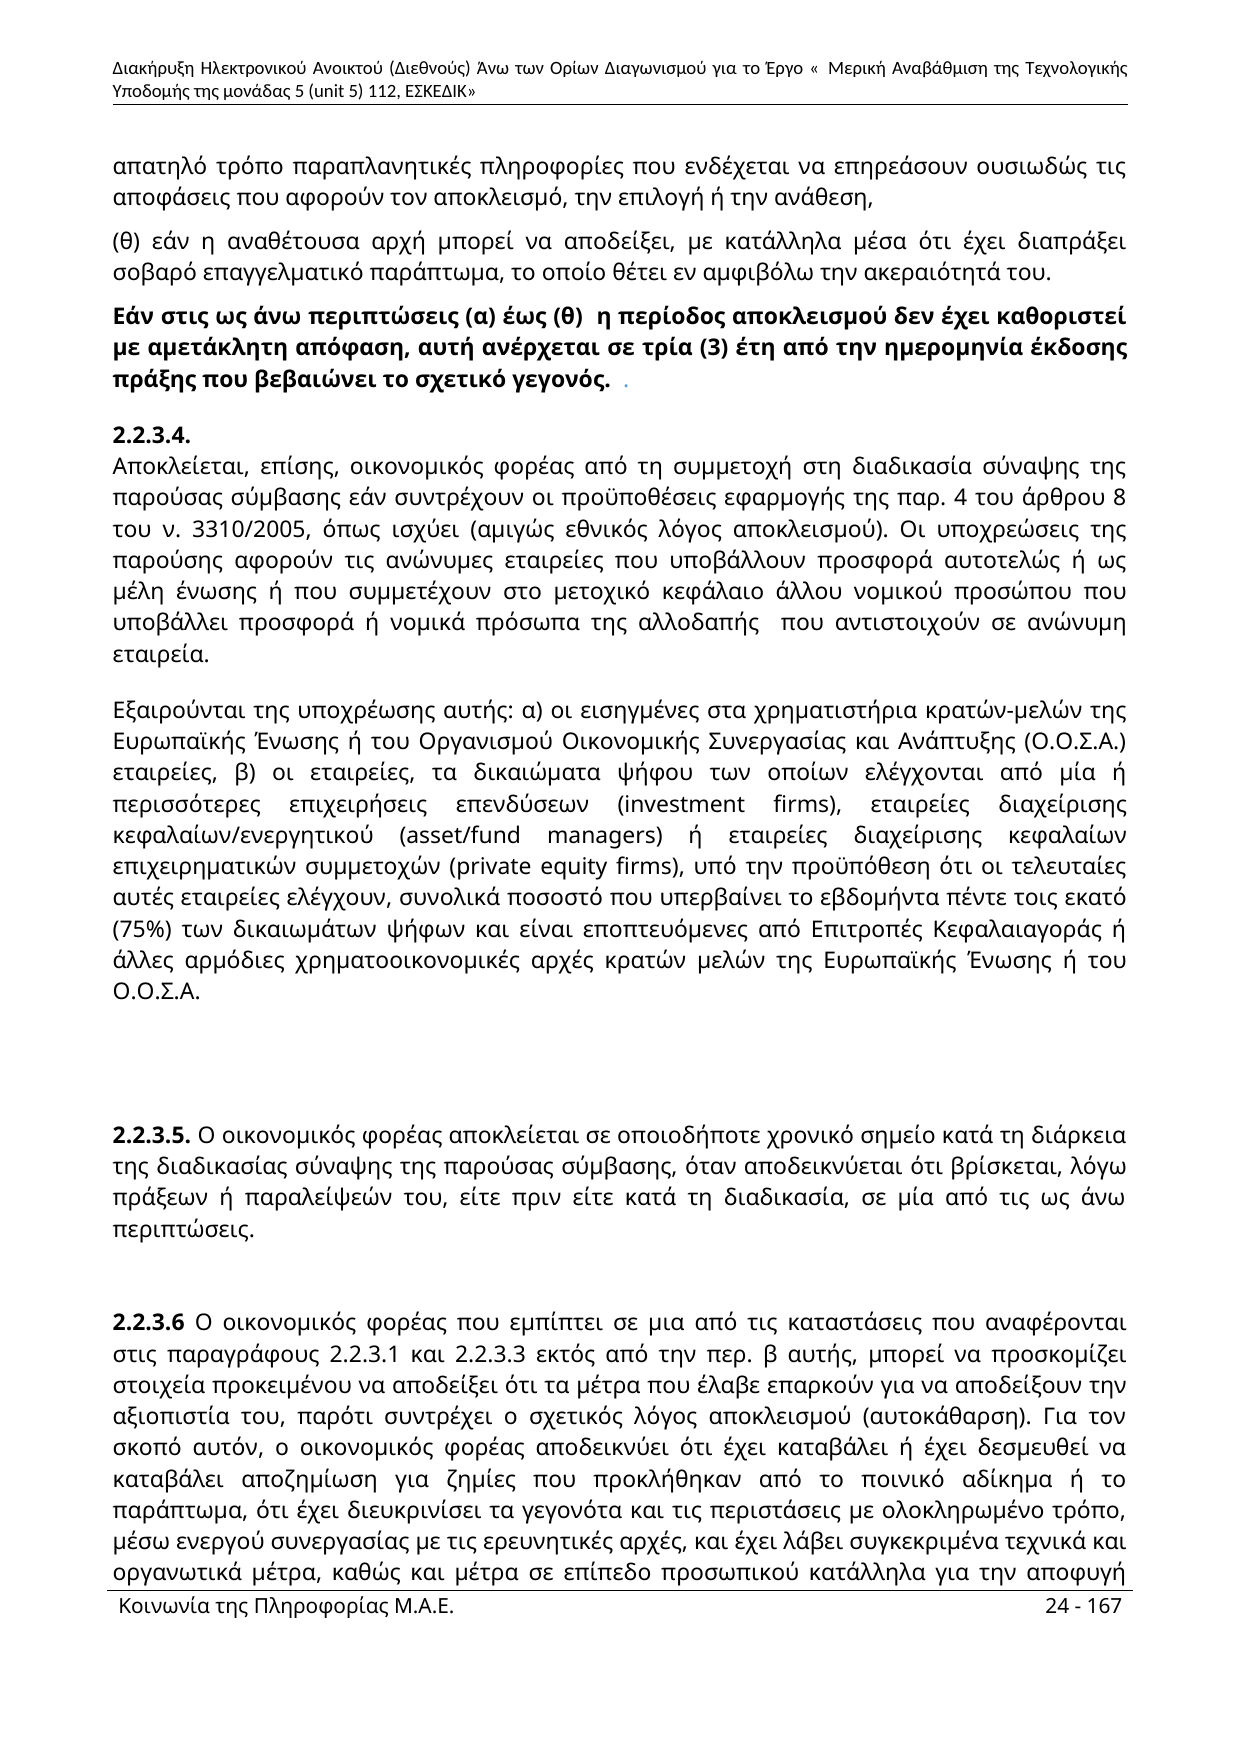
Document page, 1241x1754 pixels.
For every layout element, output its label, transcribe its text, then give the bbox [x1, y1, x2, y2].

list Εξαιρούνται της υποχρέωσης αυτής: α) οι εισηγμένες στα χρηματιστήρια κρατών-μελών της Ευρωπαϊκής Ένωσης ή του Οργανισμού Οικονομικής Συνεργασίας και Ανάπτυξης (Ο.Ο.Σ.Α.) εταιρείες, β) οι εταιρείες, τα δικαιώματα ψήφου των οποίων ελέγχονται από μία ή περισσότερες επιχειρήσεις επενδύσεων (investment firms), εταιρείες διαχείρισης κεφαλαίων/ενεργητικού (asset/fund managers) ή εταιρείες διαχείρισης κεφαλαίων επιχειρηματικών συμμετοχών (private equity firms), υπό την προϋπόθεση ότι οι τελευταίες αυτές εταιρείες ελέγχουν, συνολικά ποσοστό που υπερβαίνει το εβδομήντα πέντε τοις εκατό (75%) των δικαιωμάτων ψήφων και είναι εποπτευόμενες από Επιτροπές Κεφαλαιαγοράς ή άλλες αρμόδιες χρηματοοικονομικές αρχές κρατών μελών της Ευρωπαϊκής Ένωσης ή του Ο.Ο.Σ.Α. [112, 694, 1128, 1006]
text Εάν στις ως άνω περιπτώσεις (α) έως (θ) η περίοδος αποκλεισμού δεν έχει καθοριστεί με αμετάκλητη απόφαση, αυτή ανέρχεται σε τρία (3) έτη από την ημερομηνία έκδοσης πράξης που βεβαιώνει το σχετικό γεγονός. . [112, 300, 1128, 394]
list 2.2.3.5. Ο οικονομικός φορέας αποκλείεται σε οποιοδήποτε χρονικό σημείο κατά τη διάρκεια της διαδικασίας σύναψης της παρούσας σύμβασης, όταν αποδεικνύεται ότι βρίσκεται, λόγω πράξεων ή παραλείψεών του, είτε πριν είτε κατά τη διαδικασία, σε μία από τις ως άνω περιπτώσεις. [112, 1119, 1128, 1244]
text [112, 150, 1128, 212]
text (θ) εάν η αναθέτουσα αρχή μπορεί να αποδείξει, με κατάλληλα μέσα ότι έχει διαπράξει σοβαρό επαγγελματικό παράπτωμα, το οποίο θέτει εν αμφιβόλω την ακεραιότητά του. [112, 225, 1128, 287]
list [112, 1306, 1128, 1587]
list 2.2.3.4. [112, 419, 1128, 450]
list Αποκλείεται, επίσης, οικονομικός φορέας από τη συμμετοχή στη διαδικασία σύναψης της παρούσας σύμβασης εάν συντρέχουν οι προϋποθέσεις εφαρμογής της παρ. 4 του άρθρου 8 του ν. 3310/2005, όπως ισχύει (αμιγώς εθνικός λόγος αποκλεισμού). Οι υποχρεώσεις της παρούσης αφορούν τις ανώνυμες εταιρείες που υποβάλλουν προσφορά αυτοτελώς ή ως μέλη ένωσης ή που συμμετέχουν στο μετοχικό κεφάλαιο άλλου νομικού προσώπου που υποβάλλει προσφορά ή νομικά πρόσωπα της αλλοδαπής που αντιστοιχούν σε ανώνυμη εταιρεία. [112, 450, 1128, 669]
